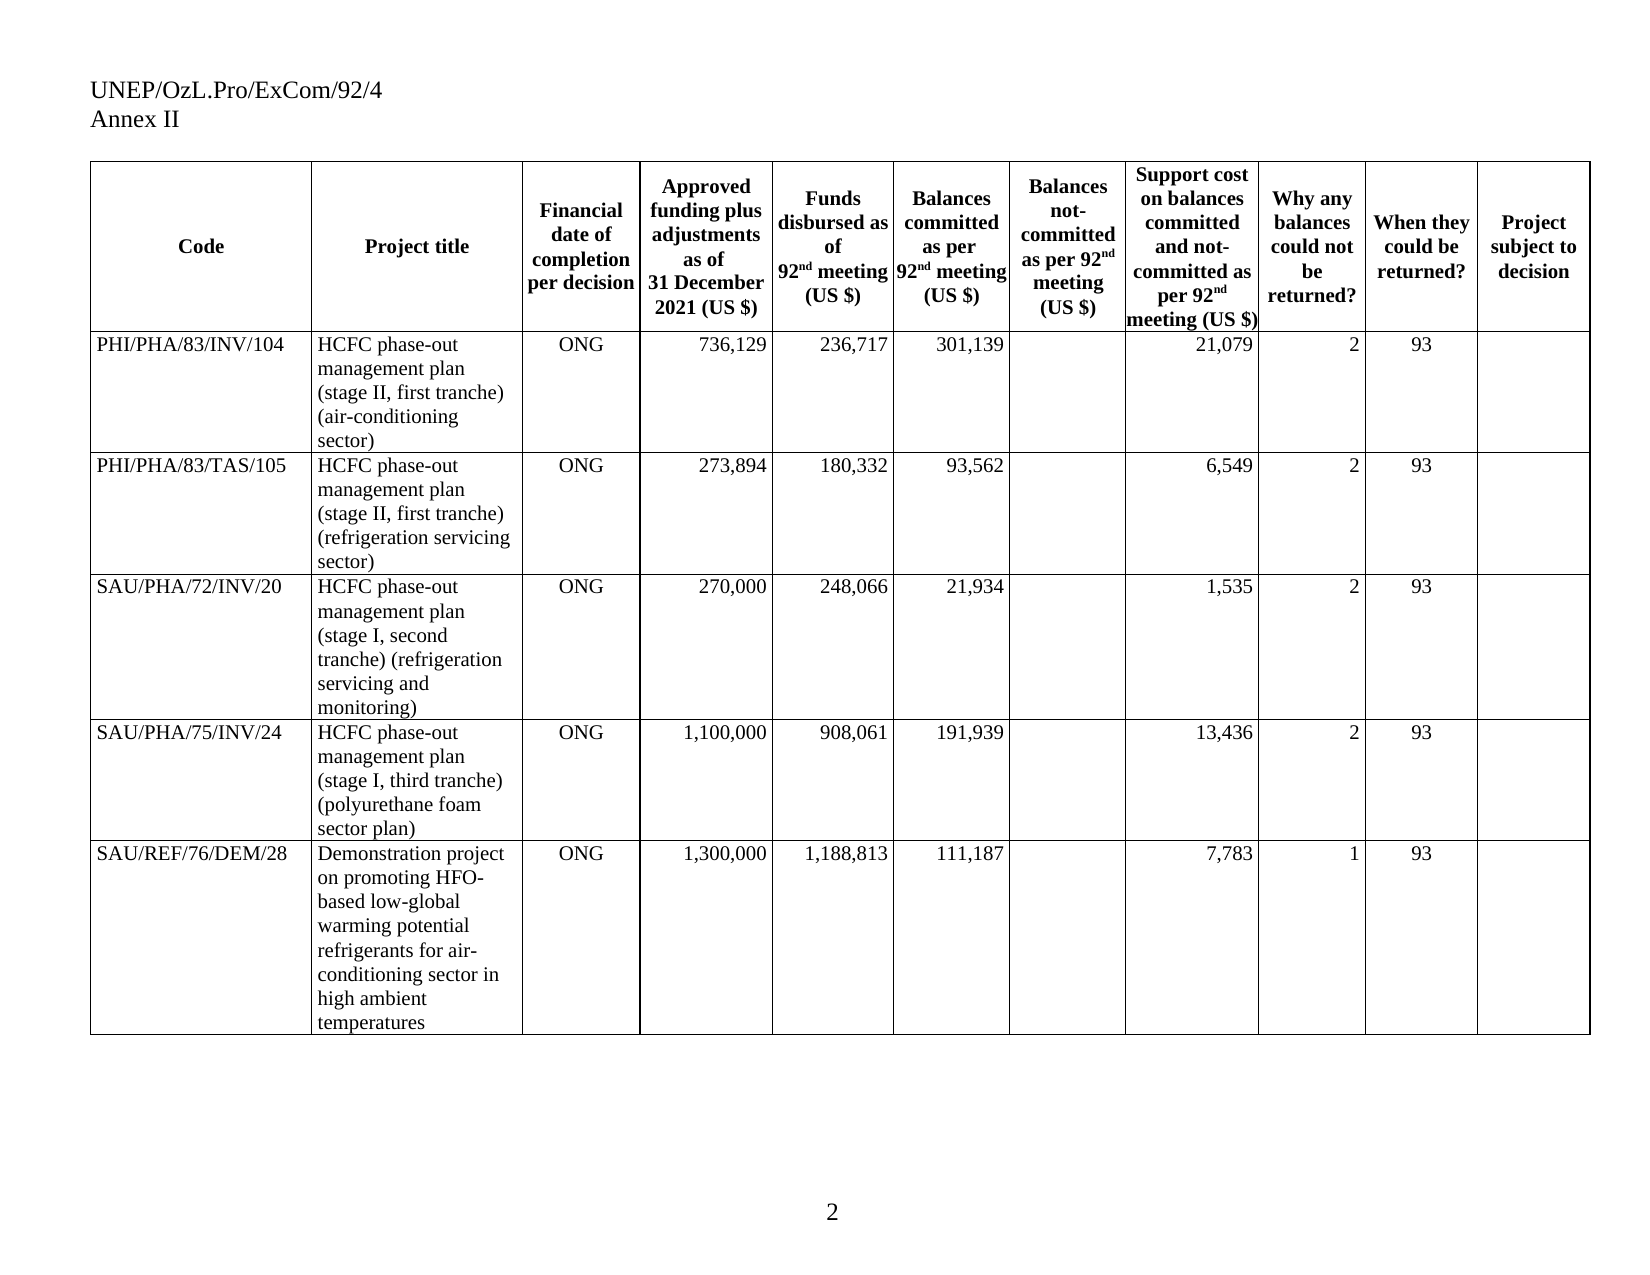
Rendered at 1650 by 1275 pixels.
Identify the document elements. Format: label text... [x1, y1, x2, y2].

table_cell 736,129 [641, 332, 772, 452]
table_cell 1,100,000 [641, 720, 772, 840]
table_cell ONG [523, 453, 639, 573]
table_header Funds disbursed as of 92nd meeting (US $) [773, 162, 893, 331]
table_cell 1,535 [1126, 575, 1258, 719]
table_cell [1010, 575, 1125, 719]
table_cell [1010, 453, 1125, 573]
table_cell 21,079 [1126, 332, 1258, 452]
table_cell PHI/PHA/83/INV/104 [91, 332, 311, 452]
table_cell 93 [1366, 453, 1477, 573]
table_cell 1 [1259, 841, 1365, 1034]
table_cell HCFC phase-out management plan (stage II, first tranche) (refrigeration servicing sector) [312, 453, 522, 573]
table_cell [1478, 453, 1589, 573]
table_cell 2 [1259, 453, 1365, 573]
table_header Project title [312, 162, 522, 331]
table_cell 2 [1259, 575, 1365, 719]
table_header Financial date of completion per decision [523, 162, 639, 331]
table_cell HCFC phase-out management plan (stage I, second tranche) (refrigeration servicing and monitoring) [312, 575, 522, 719]
table_header Balances committed as per 92nd meeting (US $) [894, 162, 1009, 331]
table_cell ONG [523, 841, 639, 1034]
table_header Approved funding plus adjustments as of 31 December 2021 (US $) [641, 162, 772, 331]
table_cell ONG [523, 575, 639, 719]
table_cell 908,061 [773, 720, 893, 840]
table_cell 2 [1259, 720, 1365, 840]
table_cell SAU/REF/76/DEM/28 [91, 841, 311, 1034]
table_header Support cost on balances committed and not-committed as per 92nd meeting (US $) [1126, 162, 1258, 331]
table_header Why any balances could not be returned? [1259, 162, 1365, 331]
table_header Project subject to decision [1478, 162, 1589, 331]
table_header Code [91, 162, 311, 331]
table_cell HCFC phase-out management plan (stage I, third tranche) (polyurethane foam sector plan) [312, 720, 522, 840]
table_cell 21,934 [894, 575, 1009, 719]
table_cell 301,139 [894, 332, 1009, 452]
table_cell 111,187 [894, 841, 1009, 1034]
table_cell [1478, 332, 1589, 452]
table_cell 93 [1366, 841, 1477, 1034]
table_cell 93,562 [894, 453, 1009, 573]
table_cell [1478, 720, 1589, 840]
table_cell 1,188,813 [773, 841, 893, 1034]
table_header Balances not- committed as per 92nd meeting (US $) [1010, 162, 1125, 331]
table_cell [1478, 575, 1589, 719]
table_cell SAU/PHA/75/INV/24 [91, 720, 311, 840]
table_cell 236,717 [773, 332, 893, 452]
table_cell Demonstration project on promoting HFO-based low-global warming potential refrigerants for air-conditioning sector in high ambient temperatures [312, 841, 522, 1034]
table_cell 273,894 [641, 453, 772, 573]
table_cell 6,549 [1126, 453, 1258, 573]
table_cell 270,000 [641, 575, 772, 719]
table_cell ONG [523, 332, 639, 452]
table_cell 93 [1366, 575, 1477, 719]
table_cell 180,332 [773, 453, 893, 573]
table_cell 1,300,000 [641, 841, 772, 1034]
table_cell 7,783 [1126, 841, 1258, 1034]
table_cell [1010, 332, 1125, 452]
table_cell [1478, 841, 1589, 1034]
table_cell [1010, 841, 1125, 1034]
table_cell HCFC phase-out management plan (stage II, first tranche) (air-conditioning sector) [312, 332, 522, 452]
table_cell 93 [1366, 332, 1477, 452]
table_cell PHI/PHA/83/TAS/105 [91, 453, 311, 573]
table_cell [1010, 720, 1125, 840]
table_cell 13,436 [1126, 720, 1258, 840]
table_cell ONG [523, 720, 639, 840]
table_cell 248,066 [773, 575, 893, 719]
table_cell 93 [1366, 720, 1477, 840]
table_cell SAU/PHA/72/INV/20 [91, 575, 311, 719]
table_cell 191,939 [894, 720, 1009, 840]
table_cell 2 [1259, 332, 1365, 452]
table_header When they could be returned? [1366, 162, 1477, 331]
